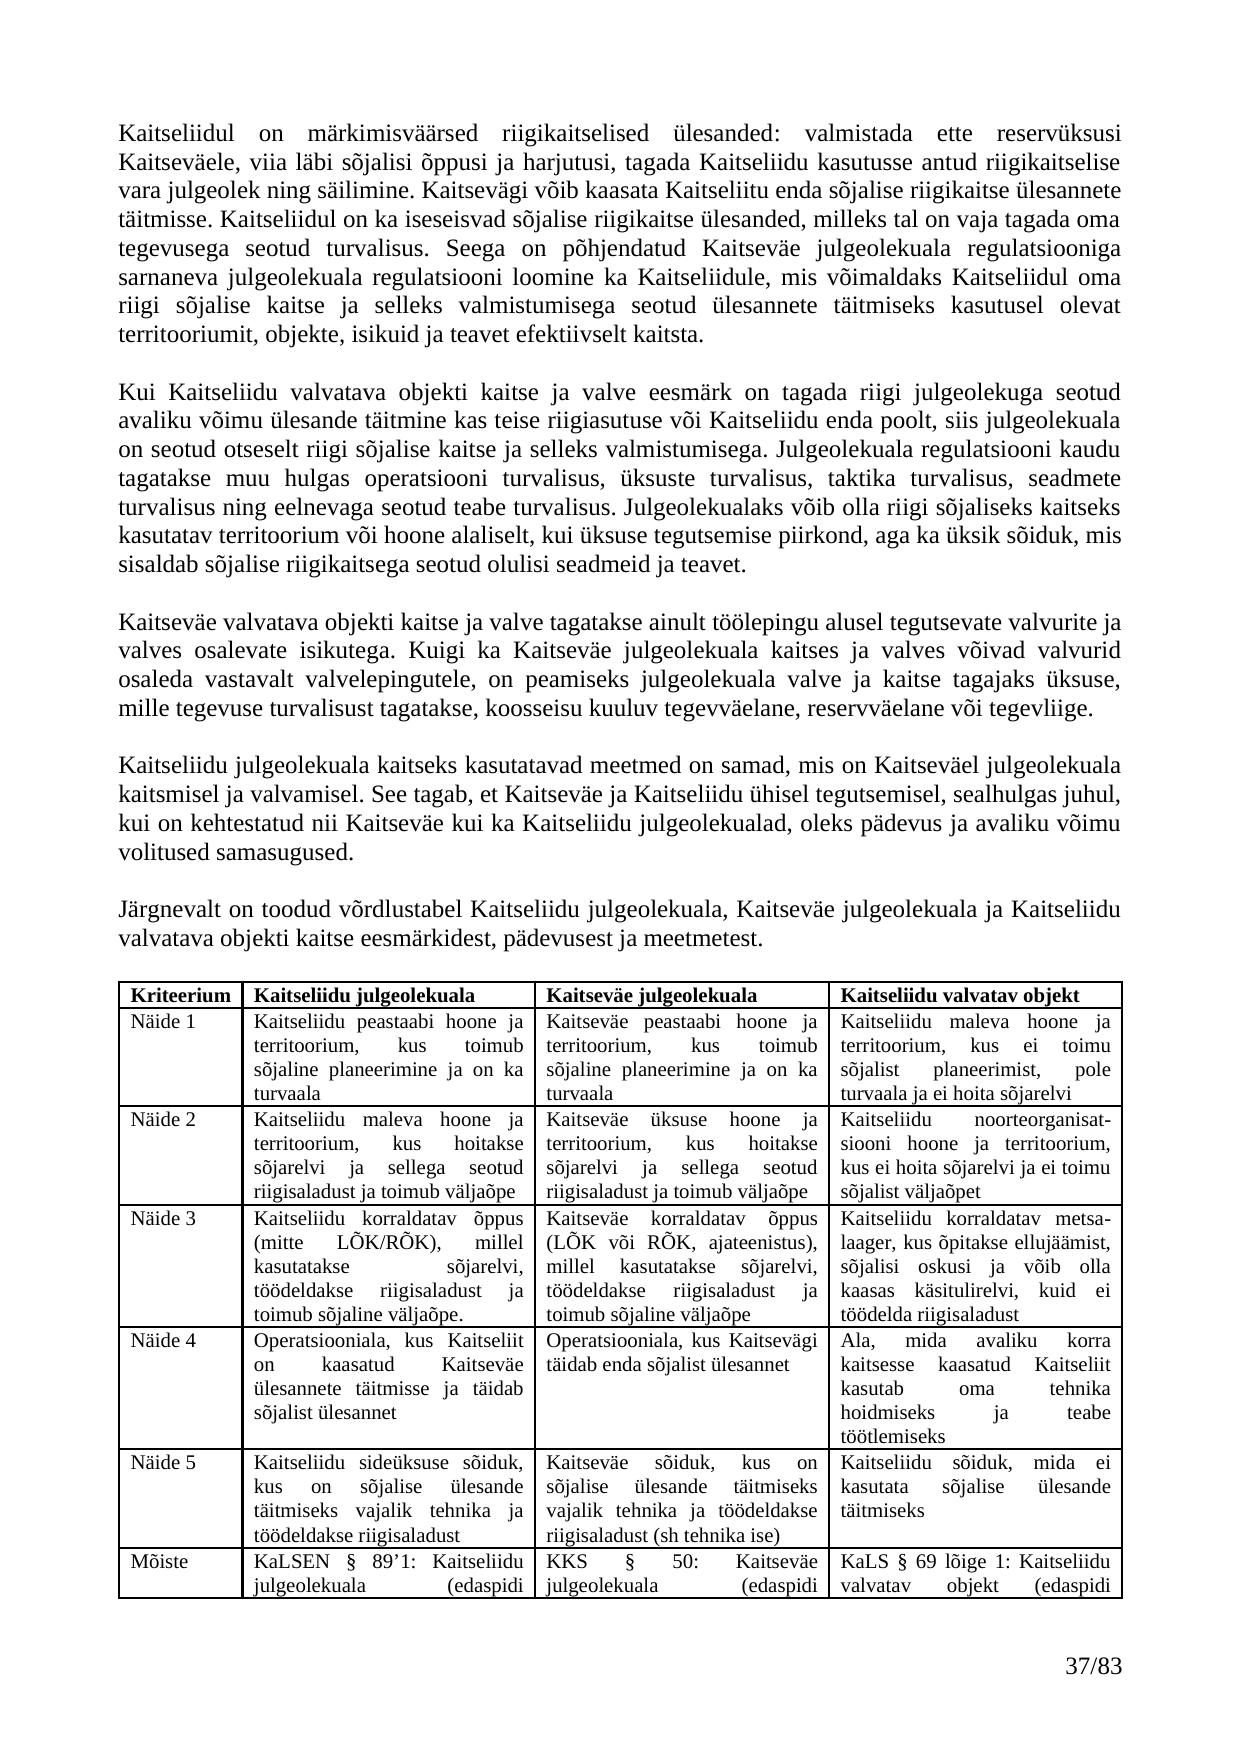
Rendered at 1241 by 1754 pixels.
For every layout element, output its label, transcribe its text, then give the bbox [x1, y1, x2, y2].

text Järgnevalt on toodud võrdlustabel Kaitseliidu julgeolekuala, Kaitseväe julgeolekuala ja Kaitseliidu valvatava objekti kaitse eesmärkidest, pädevusest ja meetmetest. [118, 894, 1122, 952]
text Kui Kaitseliidu valvatava objekti kaitse ja valve eesmärk on tagada riigi julgeolekuga seotud avaliku võimu ülesande täitmine kas teise riigiasutuse või Kaitseliidu enda poolt, siis julgeolekuala on seotud otseselt riigi sõjalise kaitse ja selleks valmistumisega. Julgeolekuala regulatsiooni kaudu tagatakse muu hulgas operatsiooni turvalisus, üksuste turvalisus, taktika turvalisus, seadmete turvalisus ning eelnevaga seotud teabe turvalisus. Julgeolekualaks võib olla riigi sõjaliseks kaitseks kasutatav territoorium või hoone alaliselt, kui üksuse tegutsemise piirkond, aga ka üksik sõiduk, mis sisaldab sõjalise riigikaitsega seotud olulisi seadmeid ja teavet. [118, 377, 1122, 578]
table_cell Kaitseliidu noorteorganisatsiooni hoone ja territoorium, kus ei hoita sõjarelvi ja ei toimu sõjalist väljaõpet [830, 1107, 1121, 1203]
table_cell Kaitseväe korraldatav õppus (LÕK või RÕK, ajateenistus), millel kasutatakse sõjarelvi, töödeldakse riigisaladust ja toimub sõjaline väljaõpe [536, 1206, 828, 1326]
table_cell Mõiste [120, 1549, 241, 1597]
table_cell Kaitseliidu peastaabi hoone ja territoorium, kus toimub sõjaline planeerimine ja on ka turvaala [244, 1009, 534, 1105]
table_header Kaitseväe julgeolekuala [536, 983, 828, 1007]
table_cell Kaitseliidu maleva hoone ja territoorium, kus ei toimu sõjalist planeerimist, pole turvaala ja ei hoita sõjarelvi [830, 1009, 1121, 1105]
table_header Kriteerium [120, 983, 241, 1007]
table_cell Näide 4 [120, 1328, 241, 1448]
table_cell Näide 1 [120, 1009, 241, 1105]
text Kaitseliidul on märkimisväärsed riigikaitselised ülesanded: valmistada ette reservüksusi Kaitseväele, viia läbi sõjalisi õppusi ja harjutusi, tagada Kaitseliidu kasutusse antud riigikaitselise vara julgeolek ning säilimine. Kaitsevägi võib kaasata Kaitseliitu enda sõjalise riigikaitse ülesannete täitmisse. Kaitseliidul on ka iseseisvad sõjalise riigikaitse ülesanded, milleks tal on vaja tagada oma tegevusega seotud turvalisus. Seega on põhjendatud Kaitseväe julgeolekuala regulatsiooniga sarnaneva julgeolekuala regulatsiooni loomine ka Kaitseliidule, mis võimaldaks Kaitseliidul oma riigi sõjalise kaitse ja selleks valmistumisega seotud ülesannete täitmiseks kasutusel olevat territooriumit, objekte, isikuid ja teavet efektiivselt kaitsta. [118, 118, 1122, 348]
table_cell Kaitseväe sõiduk, kus on sõjalise ülesande täitmiseks vajalik tehnika ja töödeldakse riigisaladust (sh tehnika ise) [536, 1450, 828, 1547]
table_header Kaitseliidu valvatav objekt [830, 983, 1121, 1007]
table_cell Operatsiooniala, kus Kaitsevägi täidab enda sõjalist ülesannet [536, 1328, 828, 1448]
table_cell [244, 1549, 534, 1597]
table_cell Operatsiooniala, kus Kaitseliit on kaasatud Kaitseväe ülesannete täitmisse ja täidab sõjalist ülesannet [244, 1328, 534, 1448]
text Kaitseväe valvatava objekti kaitse ja valve tagatakse ainult töölepingu alusel tegutsevate valvurite ja valves osalevate isikutega. Kuigi ka Kaitseväe julgeolekuala kaitses ja valves võivad valvurid osaleda vastavalt valvelepingutele, on peamiseks julgeolekuala valve ja kaitse tagajaks üksuse, mille tegevuse turvalisust tagatakse, koosseisu kuuluv tegevväelane, reservväelane või tegevliige. [118, 607, 1122, 722]
table_cell Kaitseliidu sõiduk, mida ei kasutata sõjalise ülesande täitmiseks [830, 1450, 1121, 1547]
table_cell Näide 2 [120, 1107, 241, 1203]
table_cell Kaitseliidu korraldatav õppus (mitte LÕK/RÕK), millel kasutatakse sõjarelvi, töödeldakse riigisaladust ja toimub sõjaline väljaõpe. [244, 1206, 534, 1326]
table_cell Kaitseliidu korraldatav metsalaager, kus õpitakse ellujäämist, sõjalisi oskusi ja võib olla kaasas käsitulirelvi, kuid ei töödelda riigisaladust [830, 1206, 1121, 1326]
table_header Kaitseliidu julgeolekuala [244, 983, 534, 1007]
table_cell Ala, mida avaliku korra kaitsesse kaasatud Kaitseliit kasutab oma tehnika hoidmiseks ja teabe töötlemiseks [830, 1328, 1121, 1448]
table_cell Kaitseväe peastaabi hoone ja territoorium, kus toimub sõjaline planeerimine ja on ka turvaala [536, 1009, 828, 1105]
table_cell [536, 1549, 828, 1597]
text Kaitseliidu julgeolekuala kaitseks kasutatavad meetmed on samad, mis on Kaitseväel julgeolekuala kaitsmisel ja valvamisel. See tagab, et Kaitseväe ja Kaitseliidu ühisel tegutsemisel, sealhulgas juhul, kui on kehtestatud nii Kaitseväe kui ka Kaitseliidu julgeolekualad, oleks pädevus ja avaliku võimu volitused samasugused. [118, 751, 1122, 866]
table_cell Näide 5 [120, 1450, 241, 1547]
table_cell Kaitseväe üksuse hoone ja territoorium, kus hoitakse sõjarelvi ja sellega seotud riigisaladust ja toimub väljaõpe [536, 1107, 828, 1203]
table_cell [830, 1549, 1121, 1597]
table_cell Kaitseliidu sideüksuse sõiduk, kus on sõjalise ülesande täitmiseks vajalik tehnika ja töödeldakse riigisaladust [244, 1450, 534, 1547]
table_cell Kaitseliidu maleva hoone ja territoorium, kus hoitakse sõjarelvi ja sellega seotud riigisaladust ja toimub väljaõpe [244, 1107, 534, 1203]
table_cell Näide 3 [120, 1206, 241, 1326]
